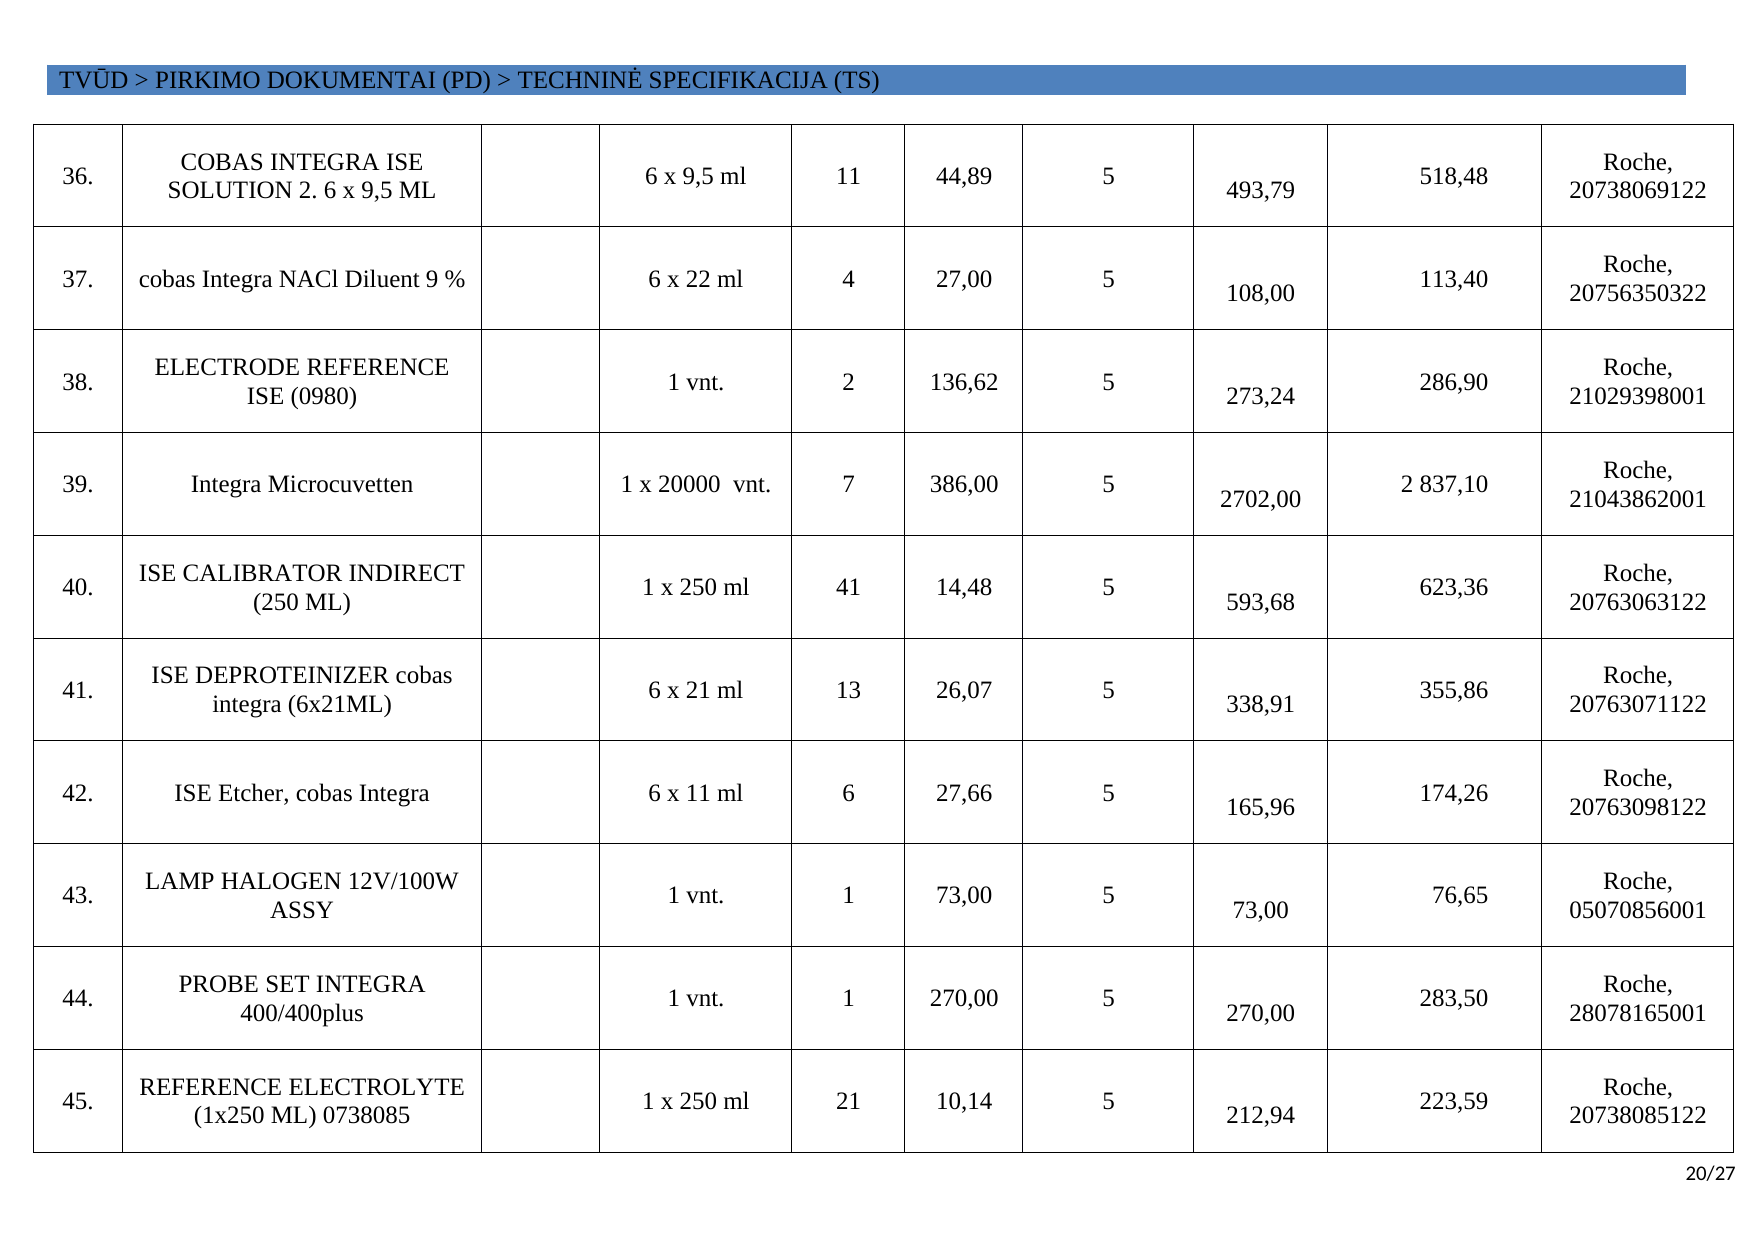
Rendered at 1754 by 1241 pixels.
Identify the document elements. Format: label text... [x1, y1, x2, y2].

table_cell [482, 741, 599, 843]
table_cell 43. [34, 844, 122, 946]
table_cell 44,89 [905, 125, 1022, 226]
table_cell 5 [1023, 227, 1193, 329]
table_cell 73,00 [905, 844, 1022, 946]
table_cell 270,00 [905, 947, 1022, 1049]
table_cell COBAS INTEGRA ISE SOLUTION 2. 6 x 9,5 ML [123, 125, 481, 226]
table_cell 6 [792, 741, 904, 843]
table_cell [482, 536, 599, 637]
table_cell [482, 639, 599, 740]
table_cell 338,91 [1194, 639, 1327, 740]
table_cell 5 [1023, 433, 1193, 535]
table_cell 1 vnt. [600, 844, 791, 946]
table_cell [482, 227, 599, 329]
table_cell 27,00 [905, 227, 1022, 329]
table_cell 1 x 250 ml [600, 1050, 791, 1152]
table_cell 26,07 [905, 639, 1022, 740]
table_cell 5 [1023, 639, 1193, 740]
table_cell 45. [34, 1050, 122, 1152]
table_cell 223,59 [1328, 1050, 1541, 1152]
table_cell [482, 1050, 599, 1152]
table_cell 623,36 [1328, 536, 1541, 637]
table_cell 5 [1023, 536, 1193, 637]
table_cell cobas Integra NACl Diluent 9 % [123, 227, 481, 329]
table_cell [482, 433, 599, 535]
table_cell 518,48 [1328, 125, 1541, 226]
table_cell 73,00 [1194, 844, 1327, 946]
table_cell REFERENCE ELECTROLYTE (1x250 ML) 0738085 [123, 1050, 481, 1152]
table_cell 44. [34, 947, 122, 1049]
table_cell 5 [1023, 844, 1193, 946]
table_cell [482, 947, 599, 1049]
table_cell [482, 125, 599, 226]
table_cell 108,00 [1194, 227, 1327, 329]
table_cell 273,24 [1194, 330, 1327, 432]
table_cell Roche, 20738085122 [1542, 1050, 1733, 1152]
table_cell 174,26 [1328, 741, 1541, 843]
table_cell 14,48 [905, 536, 1022, 637]
table_cell Roche, 21043862001 [1542, 433, 1733, 535]
table_cell 6 x 22 ml [600, 227, 791, 329]
table_cell 1 x 20000 vnt. [600, 433, 791, 535]
table_cell 41. [34, 639, 122, 740]
table_cell 1 vnt. [600, 330, 791, 432]
table_cell 283,50 [1328, 947, 1541, 1049]
table_cell 37. [34, 227, 122, 329]
table_cell 2 837,10 [1328, 433, 1541, 535]
table_cell [482, 844, 599, 946]
table_cell 13 [792, 639, 904, 740]
table_cell 38. [34, 330, 122, 432]
table_cell 2 [792, 330, 904, 432]
table_cell 6 x 21 ml [600, 639, 791, 740]
table_cell 493,79 [1194, 125, 1327, 226]
table_cell 1 vnt. [600, 947, 791, 1049]
table_cell 2702,00 [1194, 433, 1327, 535]
table_cell 11 [792, 125, 904, 226]
table_cell 36. [34, 125, 122, 226]
table_cell Roche, 20763071122 [1542, 639, 1733, 740]
table_cell 5 [1023, 947, 1193, 1049]
table_cell Integra Microcuvetten [123, 433, 481, 535]
table_cell 113,40 [1328, 227, 1541, 329]
table_cell Roche, 20738069122 [1542, 125, 1733, 226]
table_cell ISE CALIBRATOR INDIRECT (250 ML) [123, 536, 481, 637]
table_cell 1 x 250 ml [600, 536, 791, 637]
table_cell 5 [1023, 330, 1193, 432]
table_cell 212,94 [1194, 1050, 1327, 1152]
table_cell 593,68 [1194, 536, 1327, 637]
table_cell 165,96 [1194, 741, 1327, 843]
table_cell Roche, 20756350322 [1542, 227, 1733, 329]
table_cell [482, 330, 599, 432]
table_cell ISE DEPROTEINIZER cobas integra (6x21ML) [123, 639, 481, 740]
table_cell 6 x 9,5 ml [600, 125, 791, 226]
table_cell 21 [792, 1050, 904, 1152]
table_cell 76,65 [1328, 844, 1541, 946]
table_cell 27,66 [905, 741, 1022, 843]
table_cell 286,90 [1328, 330, 1541, 432]
table_cell Roche, 05070856001 [1542, 844, 1733, 946]
table_cell 270,00 [1194, 947, 1327, 1049]
table_cell 10,14 [905, 1050, 1022, 1152]
table_cell 355,86 [1328, 639, 1541, 740]
table_cell 39. [34, 433, 122, 535]
table_cell 386,00 [905, 433, 1022, 535]
table_cell 1 [792, 844, 904, 946]
table_cell Roche, 21029398001 [1542, 330, 1733, 432]
table_cell Roche, 20763098122 [1542, 741, 1733, 843]
table_cell LAMP HALOGEN 12V/100W ASSY [123, 844, 481, 946]
table_cell 5 [1023, 125, 1193, 226]
table_cell Roche, 20763063122 [1542, 536, 1733, 637]
table_cell 5 [1023, 741, 1193, 843]
table_cell Roche, 28078165001 [1542, 947, 1733, 1049]
table_cell 7 [792, 433, 904, 535]
table_cell ISE Etcher, cobas Integra [123, 741, 481, 843]
table_cell 4 [792, 227, 904, 329]
table_cell 40. [34, 536, 122, 637]
table_cell 1 [792, 947, 904, 1049]
table_cell 5 [1023, 1050, 1193, 1152]
table_cell 136,62 [905, 330, 1022, 432]
table_cell 6 x 11 ml [600, 741, 791, 843]
table_cell 42. [34, 741, 122, 843]
table_cell PROBE SET INTEGRA 400/400plus [123, 947, 481, 1049]
table_cell 41 [792, 536, 904, 637]
table_cell ELECTRODE REFERENCE ISE (0980) [123, 330, 481, 432]
